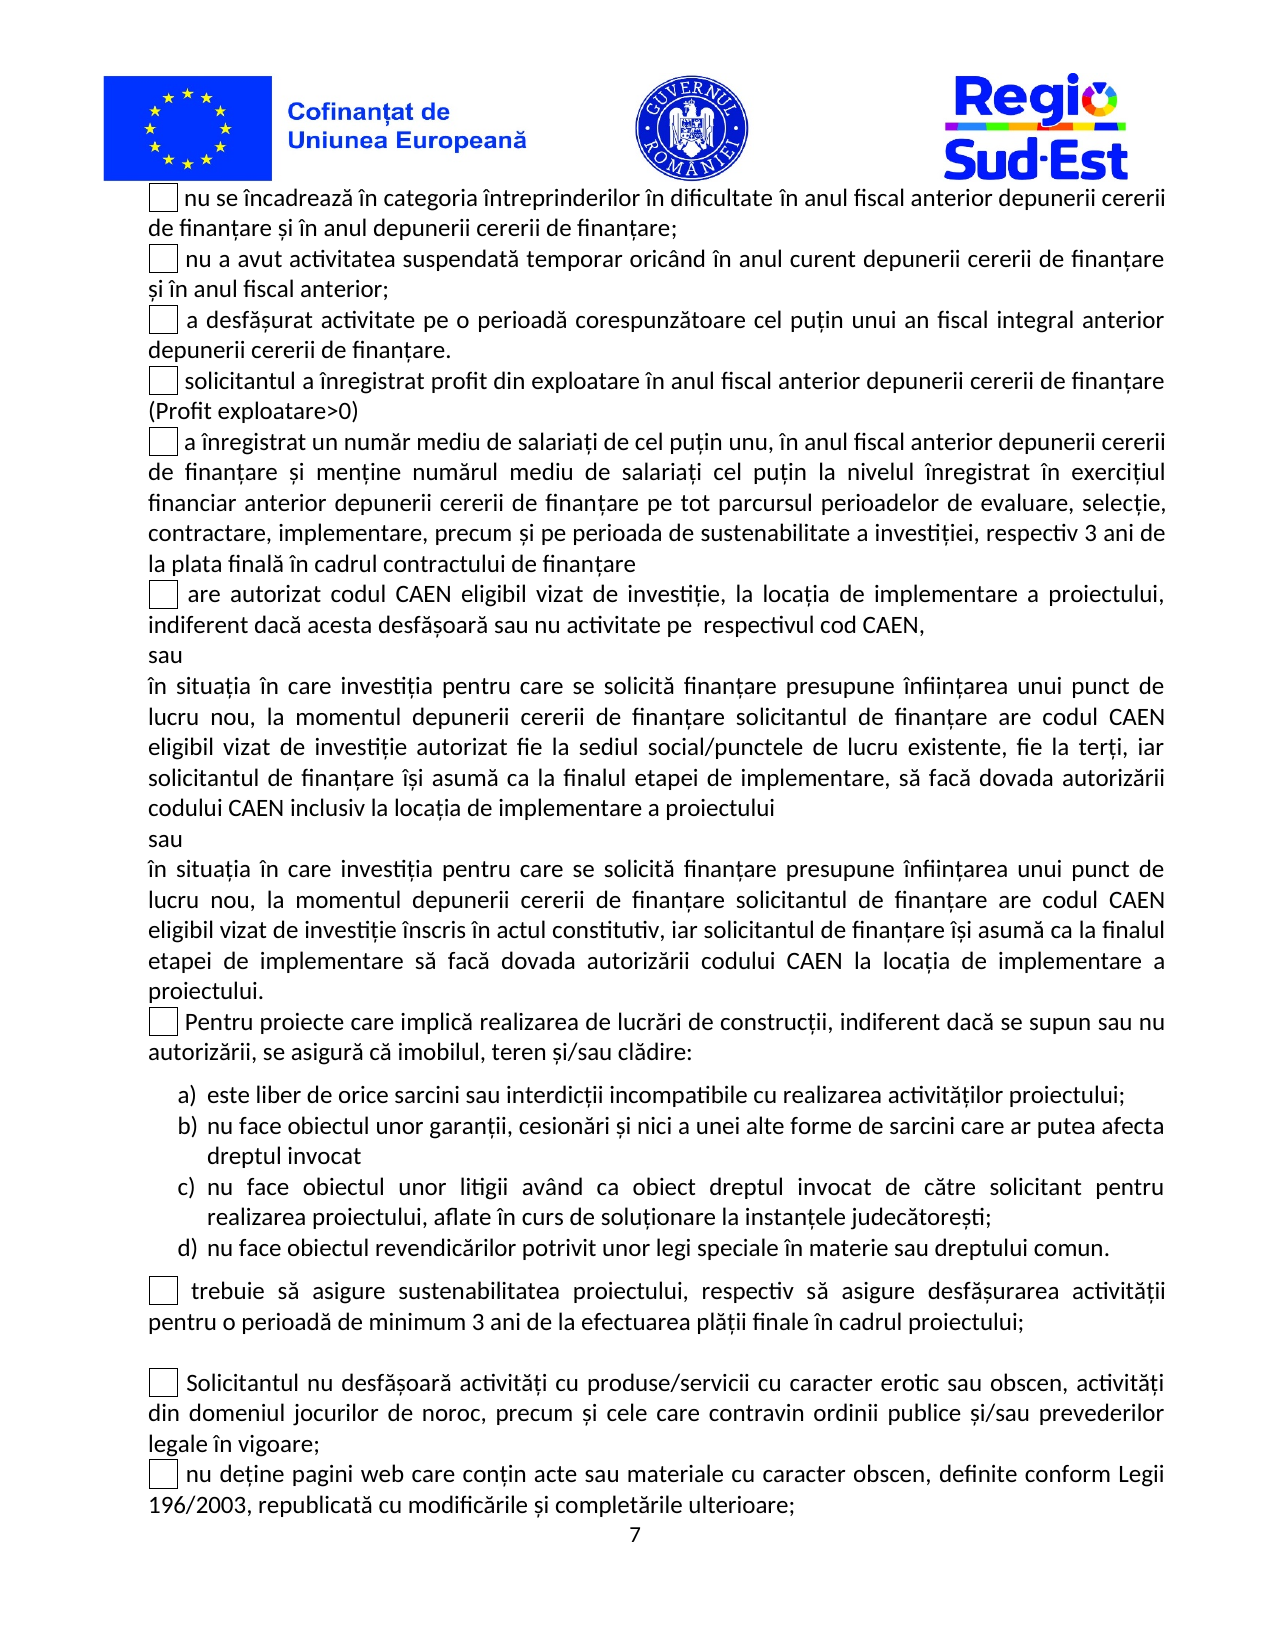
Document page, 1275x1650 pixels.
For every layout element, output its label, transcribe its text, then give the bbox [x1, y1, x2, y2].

list Solicitantul nu desfășoară activități cu produse/servicii cu caracter erotic sau obscen, activități din domeniul jocurilor de noroc, precum și cele care contravin ordinii publice și/sau prevederilor legale în vigoare; [148, 1367, 1167, 1458]
list nu se încadrează în categoria întreprinderilor în dificultate în anul fiscal anterior depunerii cererii de finanțare și în anul depunerii cererii de finanțare; [148, 182, 1167, 243]
list sau [148, 823, 1167, 853]
list nu face obiectul revendicărilor potrivit unor legi speciale în materie sau dreptului comun. [177, 1232, 1167, 1263]
list solicitantul a înregistrat profit din exploatare în anul fiscal anterior depunerii cererii de finanțare (Profit exploatare>0) [148, 365, 1167, 426]
list sau [148, 640, 1167, 670]
list nu face obiectul unor litigii având ca obiect dreptul invocat de către solicitant pentru realizarea proiectului, aflate în curs de soluționare la instanțele judecătorești; [177, 1171, 1167, 1232]
picture [103, 73, 1128, 182]
list nu face obiectul unor garanții, cesionări și nici a unei alte forme de sarcini care ar putea afecta dreptul invocat [177, 1110, 1167, 1171]
list nu a avut activitatea suspendată temporar oricând în anul curent depunerii cererii de finanțare și în anul fiscal anterior; [148, 243, 1167, 304]
list Pentru proiecte care implică realizarea de lucrări de construcții, indiferent dacă se supun sau nu autorizării, se asigură că imobilul, teren și/sau clădire: [148, 1006, 1167, 1067]
list nu deține pagini web care conțin acte sau materiale cu caracter obscen, definite conform Legii 196/2003, republicată cu modificările și completările ulterioare; [148, 1458, 1167, 1519]
list trebuie să asigure sustenabilitatea proiectului, respectiv să asigure desfășurarea activității pentru o perioadă de minimum 3 ani de la efectuarea plății finale în cadrul proiectului; [148, 1275, 1167, 1336]
list în situația în care investiția pentru care se solicită finanțare presupune înființarea unui punct de lucru nou, la momentul depunerii cererii de finanțare solicitantul de finanțare are codul CAEN eligibil vizat de investiție înscris în actul constitutiv, iar solicitantul de finanțare își asumă ca la finalul etapei de implementare să facă dovada autorizării codului CAEN la locația de implementare a proiectului. [148, 853, 1167, 1006]
list a înregistrat un număr mediu de salariaţi de cel puţin unu, în anul fiscal anterior depunerii cererii de finanţare şi menţine numărul mediu de salariaţi cel puţin la nivelul înregistrat în exerciţiul financiar anterior depunerii cererii de finanţare pe tot parcursul perioadelor de evaluare, selecţie, contractare, implementare, precum şi pe perioada de sustenabilitate a investiţiei, respectiv 3 ani de la plata finală în cadrul contractului de finanţare [148, 426, 1167, 579]
list este liber de orice sarcini sau interdicții incompatibile cu realizarea activităților proiectului; [177, 1079, 1167, 1110]
list a desfășurat activitate pe o perioadă corespunzătoare cel puțin unui an fiscal integral anterior depunerii cererii de finanțare. [148, 304, 1167, 365]
list în situația în care investiția pentru care se solicită finanțare presupune înființarea unui punct de lucru nou, la momentul depunerii cererii de finanțare solicitantul de finanțare are codul CAEN eligibil vizat de investiție autorizat fie la sediul social/punctele de lucru existente, fie la terți, iar solicitantul de finanțare își asumă ca la finalul etapei de implementare, să facă dovada autorizării codului CAEN inclusiv la locația de implementare a proiectului [148, 670, 1167, 823]
list are autorizat codul CAEN eligibil vizat de investiție, la locația de implementare a proiectului, indiferent dacă acesta desfășoară sau nu activitate pe respectivul cod CAEN, [148, 579, 1167, 640]
